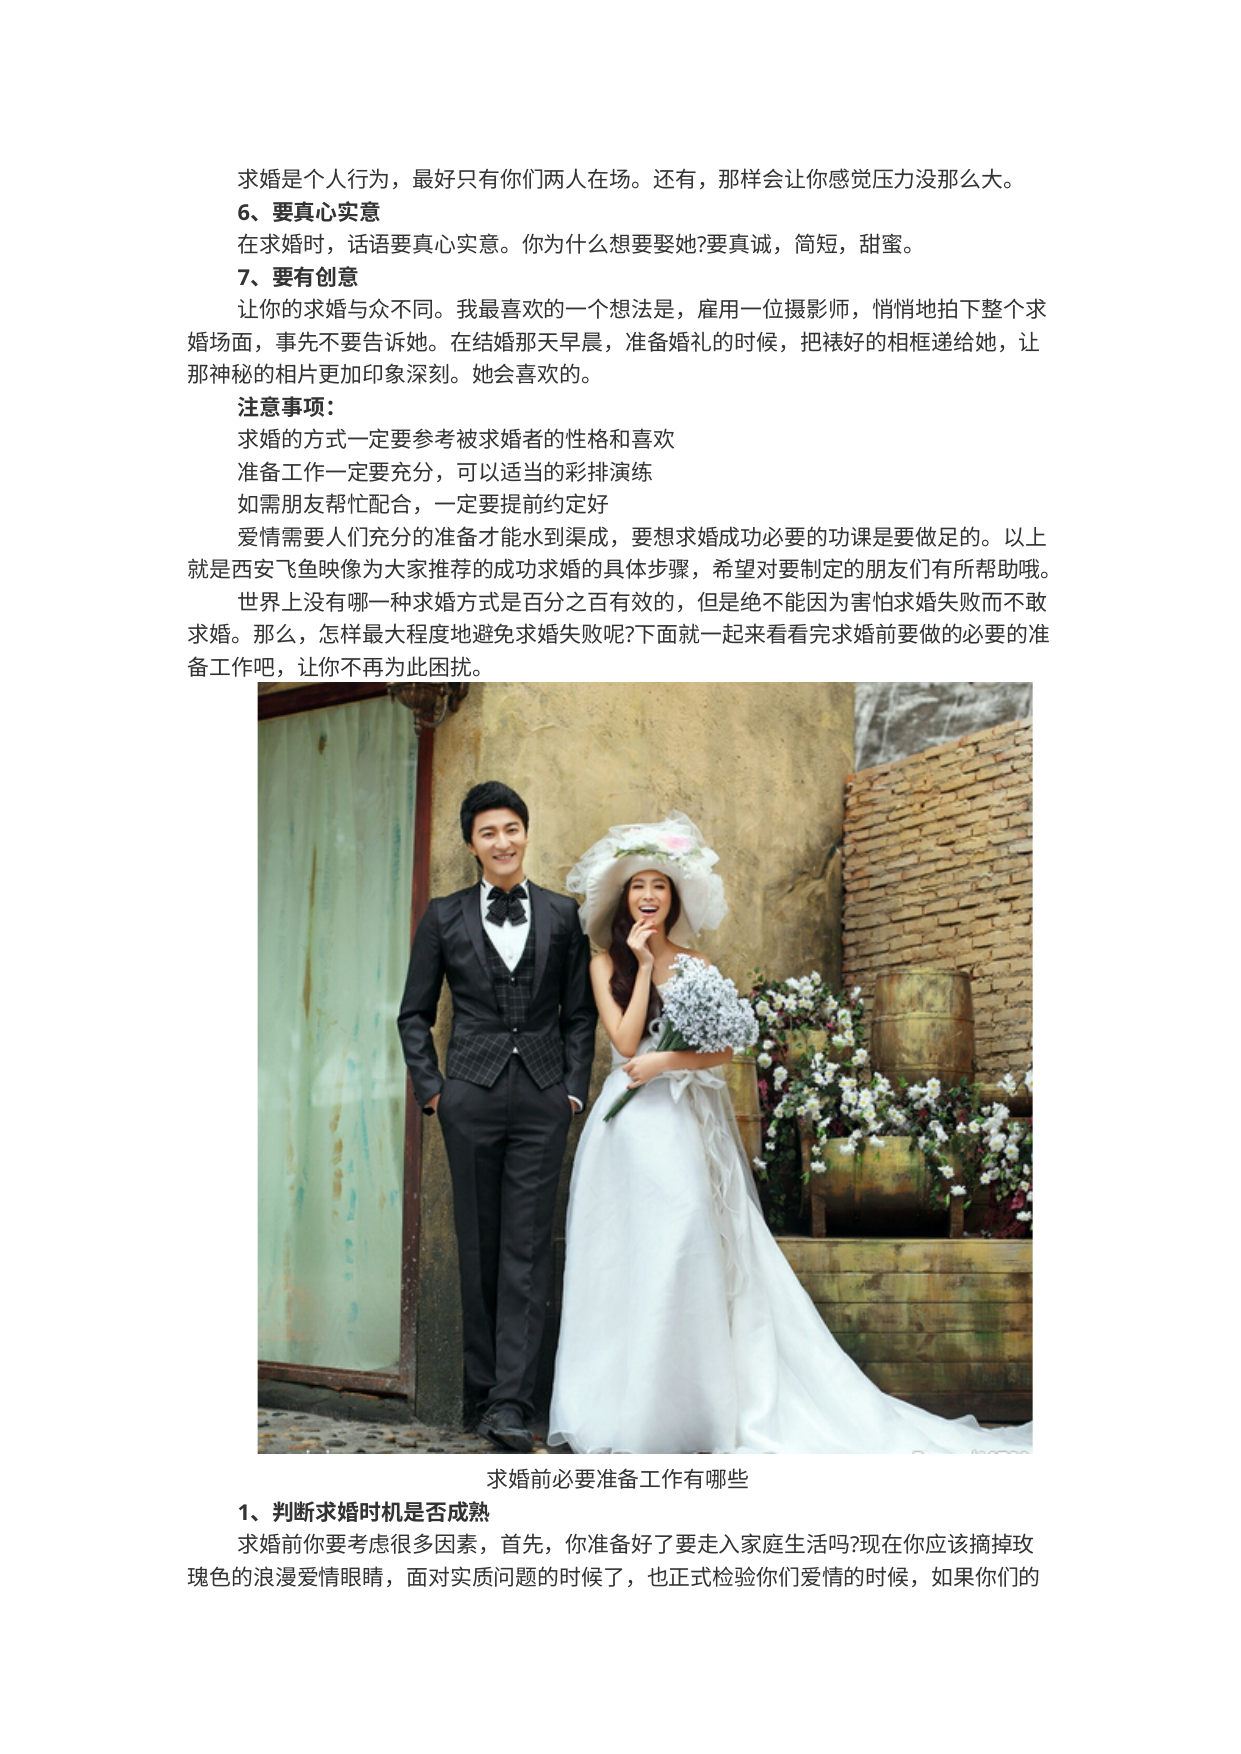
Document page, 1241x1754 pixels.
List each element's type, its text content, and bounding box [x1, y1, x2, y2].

text 世界上没有哪一种求婚方式是百分之百有效的，但是绝不能因为害怕求婚失败而不敢求婚。那么，怎样最大程度地避免求婚失败呢?下面就一起来看看完求婚前要做的必要的准备工作吧，让你不再为此困扰。 [187, 584, 1053, 682]
text 6、要真心实意 [187, 194, 1053, 227]
text 求婚是个人行为，最好只有你们两人在场。还有，那样会让你感觉压力没那么大。 [187, 162, 1053, 194]
text 1、判断求婚时机是否成熟 [187, 1494, 1053, 1527]
text 准备工作一定要充分，可以适当的彩排演练 [187, 454, 1053, 487]
text 注意事项： [187, 389, 1053, 422]
text 7、要有创意 [187, 259, 1053, 292]
text 在求婚时，话语要真心实意。你为什么想要娶她?要真诚，简短，甜蜜。 [187, 227, 1053, 259]
text 求婚的方式一定要参考被求婚者的性格和喜欢 [187, 422, 1053, 454]
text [187, 1527, 1053, 1592]
text 如需朋友帮忙配合，一定要提前约定好 [187, 487, 1053, 519]
text 让你的求婚与众不同。我最喜欢的一个想法是，雇用一位摄影师，悄悄地拍下整个求婚场面，事先不要告诉她。在结婚那天早晨，准备婚礼的时候，把裱好的相框递给她，让那神秘的相片更加印象深刻。她会喜欢的。 [187, 292, 1053, 389]
picture [257, 682, 1033, 1454]
text 爱情需要人们充分的准备才能水到渠成，要想求婚成功必要的功课是要做足的。以上就是西安飞鱼映像为大家推荐的成功求婚的具体步骤，希望对要制定的朋友们有所帮助哦。 [187, 519, 1053, 584]
